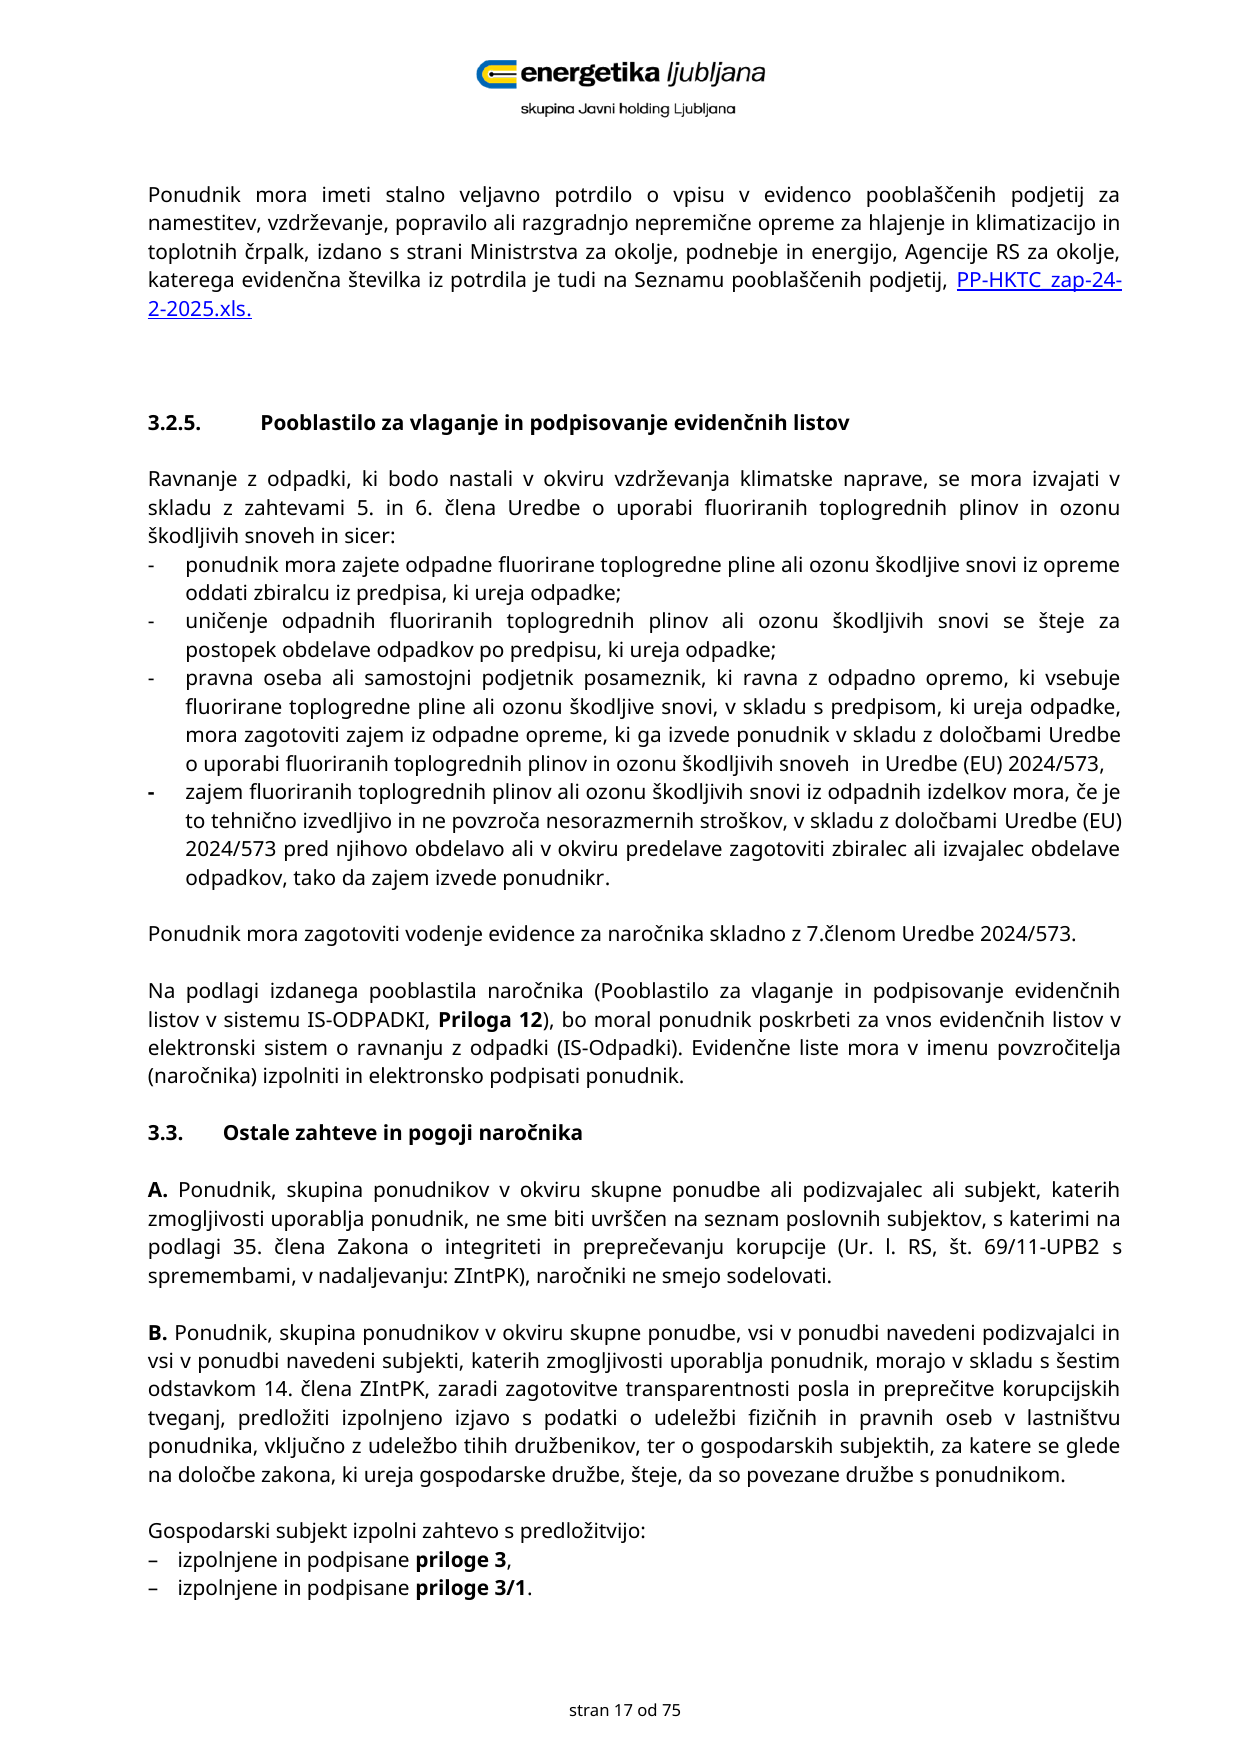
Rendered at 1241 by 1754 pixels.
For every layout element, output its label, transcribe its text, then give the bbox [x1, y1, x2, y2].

text A. Ponudnik, skupina ponudnikov v okviru skupne ponudbe ali podizvajalec ali subjekt, katerih zmogljivosti uporablja ponudnik, ne sme biti uvrščen na seznam poslovnih subjektov, s katerimi na podlagi 35. člena Zakona o integriteti in preprečevanju korupcije (Ur. l. RS, št. 69/11-UPB2 s spremembami, v nadaljevanju: ZIntPK), naročniki ne smejo sodelovati. [148, 1175, 1122, 1289]
list izpolnjene in podpisane priloge 3, [148, 1545, 1122, 1573]
text Na podlagi izdanega pooblastila naročnika (Pooblastilo za vlaganje in podpisovanje evidenčnih listov v sistemu IS-ODPADKI, Priloga 12), bo moral ponudnik poskrbeti za vnos evidenčnih listov v elektronski sistem o ravnanju z odpadki (IS-Odpadki). Evidenčne liste mora v imenu povzročitelja (naročnika) izpolniti in elektronsko podpisati ponudnik. [148, 976, 1122, 1090]
list izpolnjene in podpisane priloge 3/1. [148, 1573, 1122, 1602]
text B. Ponudnik, skupina ponudnikov v okviru skupne ponudbe, vsi v ponudbi navedeni podizvajalci in vsi v ponudbi navedeni subjekti, katerih zmogljivosti uporablja ponudnik, morajo v skladu s šestim odstavkom 14. člena ZIntPK, zaradi zagotovitve transparentnosti posla in preprečitve korupcijskih tveganj, predložiti izpolnjeno izjavo s podatki o udeležbi fizičnih in pravnih oseb v lastništvu ponudnika, vključno z udeležbo tihih družbenikov, ter o gospodarskih subjektih, za katere se glede na določbe zakona, ki ureja gospodarske družbe, šteje, da so povezane družbe s ponudnikom. [148, 1318, 1122, 1488]
list Ostale zahteve in pogoji naročnika [148, 1118, 1122, 1147]
list Ponudnik mora imeti stalno veljavno potrdilo o vpisu v evidenco pooblaščenih podjetij za namestitev, vzdrževanje, popravilo ali razgradnjo nepremične opreme za hlajenje in klimatizacijo in toplotnih črpalk, izdano s strani Ministrstva za okolje, podnebje in energijo, Agencije RS za okolje, katerega evidenčna številka iz potrdila je tudi na Seznamu pooblaščenih podjetij, PP-HKTC_zap-24-2-2025.xls. [148, 180, 1122, 322]
list ponudnik mora zajete odpadne fluorirane toplogredne pline ali ozonu škodljive snovi iz opreme oddati zbiralcu iz predpisa, ki ureja odpadke; [148, 550, 1122, 607]
list uničenje odpadnih fluoriranih toplogrednih plinov ali ozonu škodljivih snovi se šteje za postopek obdelave odpadkov po predpisu, ki ureja odpadke; [148, 607, 1122, 663]
text Ponudnik mora zagotoviti vodenje evidence za naročnika skladno z 7.členom Uredbe 2024/573. [148, 919, 1122, 948]
text Ravnanje z odpadki, ki bodo nastali v okviru vzdrževanja klimatske naprave, se mora izvajati v skladu z zahtevami 5. in 6. člena Uredbe o uporabi fluoriranih toplogrednih plinov in ozonu škodljivih snoveh in sicer: [148, 464, 1122, 550]
list zajem fluoriranih toplogrednih plinov ali ozonu škodljivih snovi iz odpadnih izdelkov mora, če je to tehnično izvedljivo in ne povzroča nesorazmernih stroškov, v skladu z določbami Uredbe (EU) 2024/573 pred njihovo obdelavo ali v okviru predelave zagotoviti zbiralec ali izvajalec obdelave odpadkov, tako da zajem izvede ponudnikr. [148, 777, 1122, 891]
picture [428, 25, 813, 152]
list pravna oseba ali samostojni podjetnik posameznik, ki ravna z odpadno opremo, ki vsebuje fluorirane toplogredne pline ali ozonu škodljive snovi, v skladu s predpisom, ki ureja odpadke, mora zagotoviti zajem iz odpadne opreme, ki ga izvede ponudnik v skladu z določbami Uredbe o uporabi fluoriranih toplogrednih plinov in ozonu škodljivih snoveh in Uredbe (EU) 2024/573, [148, 663, 1122, 777]
text Gospodarski subjekt izpolni zahtevo s predložitvijo: [148, 1517, 1122, 1545]
list Pooblastilo za vlaganje in podpisovanje evidenčnih listov [148, 408, 1122, 436]
